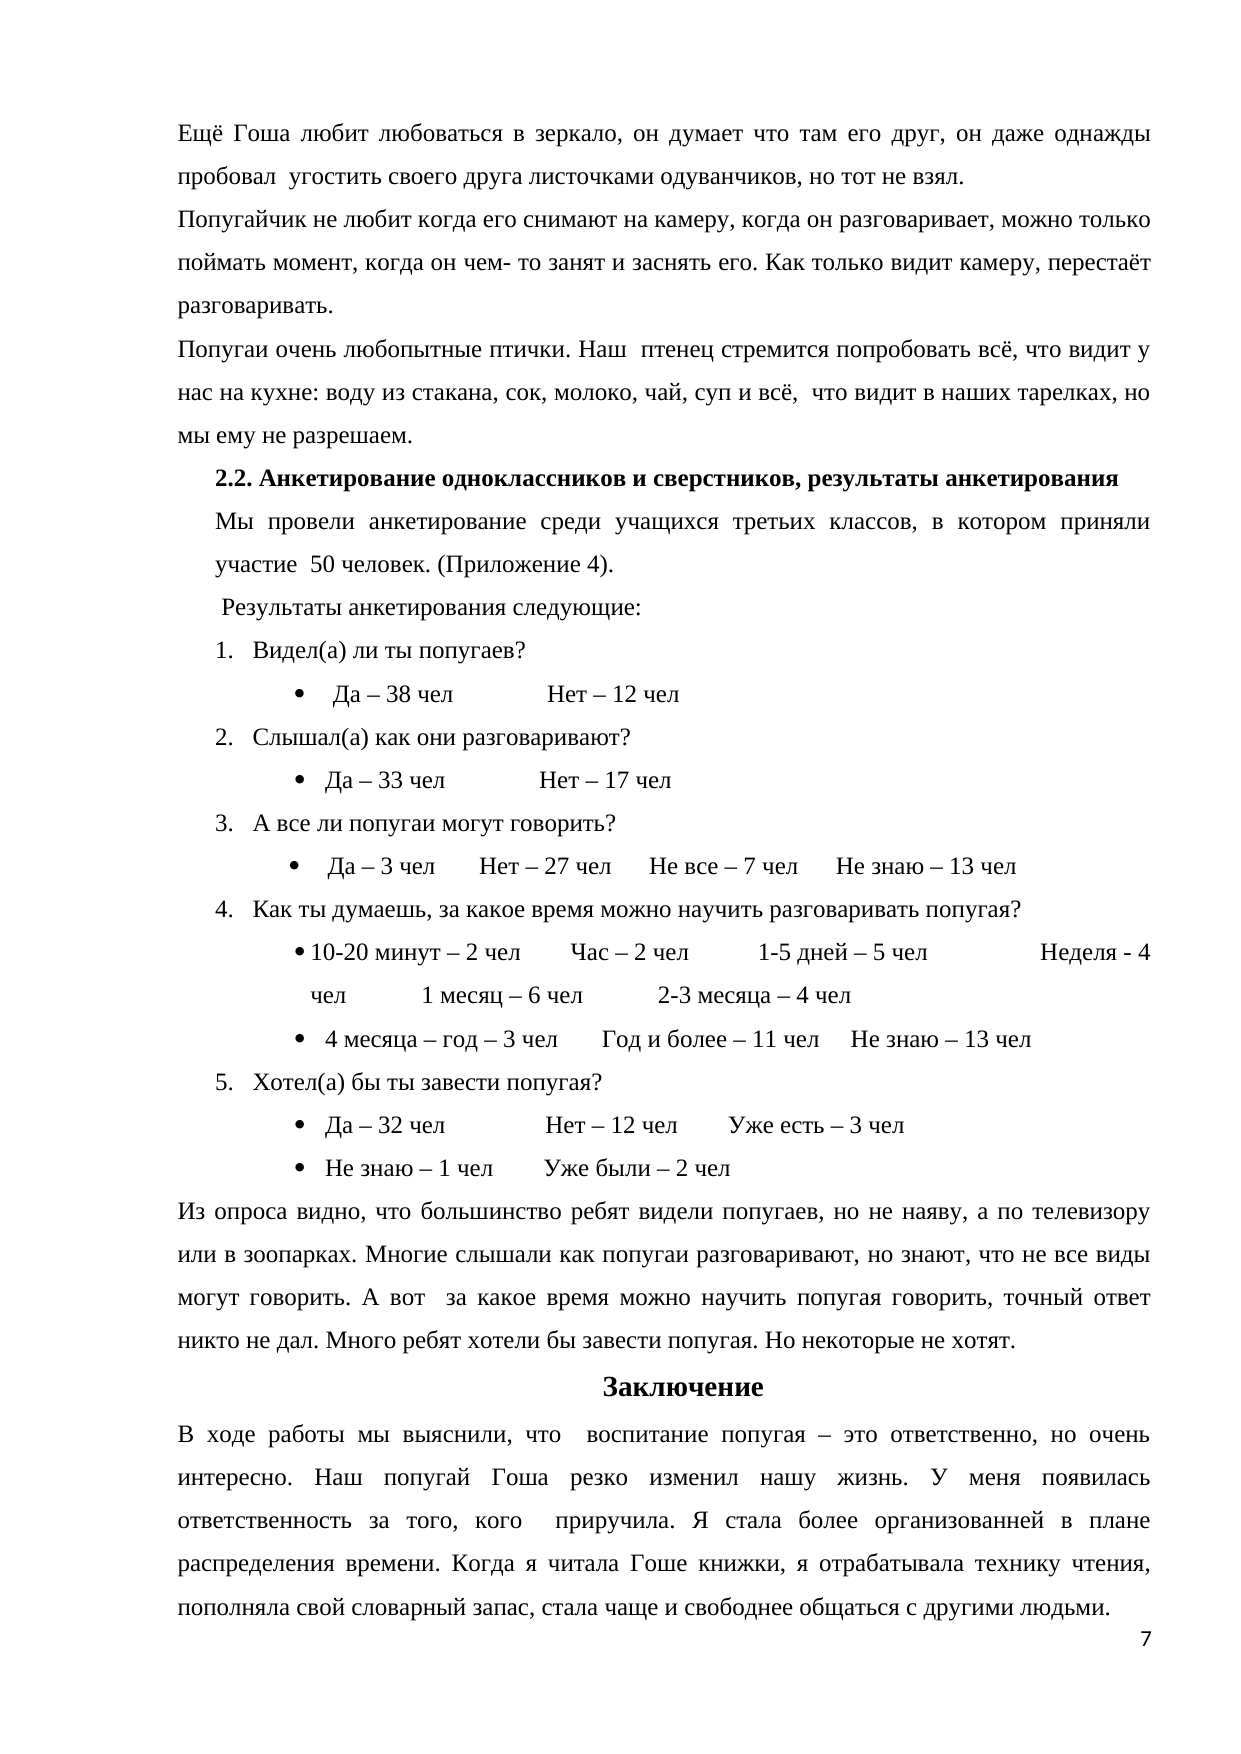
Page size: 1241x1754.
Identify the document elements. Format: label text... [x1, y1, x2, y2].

list Хотел(а) бы ты завести попугая? [215, 1067, 1152, 1096]
list Видел(а) ли ты попугаев? [215, 636, 1152, 664]
text Попугаи очень любопытные птички. Наш птенец стремится попробовать всё, что видит у нас на кухне: воду из стакана, сок, молоко, чай, суп и всё, что видит в наших тарелках, но мы ему не разрешаем. [177, 334, 1152, 449]
list Да – 33 чел Нет – 17 чел [281, 765, 1152, 794]
list Да – 38 чел Нет – 12 чел [295, 679, 1152, 707]
list Заключение [215, 1369, 1152, 1402]
list Да – 3 чел Нет – 27 чел Не все – 7 чел Не знаю – 13 чел [290, 851, 1152, 880]
text В ходе работы мы выяснили, что воспитание попугая – это ответственно, но очень интересно. Наш попугай Гоша резко изменил нашу жизнь. У меня появилась ответственность за того, кого приручила. Я стала более организованней в плане распределения времени. Когда я читала Гоше книжки, я отрабатывала технику чтения, пополняла свой словарный запас, стала чаще и свободнее общаться с другими людьми. [177, 1419, 1152, 1620]
list Слышал(а) как они разговаривают? [215, 722, 1152, 751]
list 2.2. Анкетирование одноклассников и сверстников, результаты анкетирования [215, 463, 1152, 492]
text Ещё Гоша любит любоваться в зеркало, он думает что там его друг, он даже однажды пробовал угостить своего друга листочками одуванчиков, но тот не взял. [177, 118, 1152, 190]
list Как ты думаешь, за какое время можно научить разговаривать попугая? [215, 894, 1152, 923]
list 4 месяца – год – 3 чел Год и более – 11 чел Не знаю – 13 чел [252, 1024, 1152, 1052]
text Попугайчик не любит когда его снимают на камеру, когда он разговаривает, можно только поймать момент, когда он чем- то занят и заснять его. Как только видит камеру, перестаёт разговаривать. [177, 204, 1152, 319]
list Не знаю – 1 чел Уже были – 2 чел [252, 1153, 1152, 1182]
list Мы провели анкетирование среди учащихся третьих классов, в котором приняли участие 50 человек. (Приложение 4). [215, 506, 1152, 578]
list Результаты анкетирования следующие: [215, 592, 1152, 621]
list 10-20 минут – 2 чел Час – 2 чел 1-5 дней – 5 чел Неделя - 4 чел 1 месяц – 6 чел 2-3 месяца – 4 чел [295, 937, 1152, 1009]
list Да – 32 чел Нет – 12 чел Уже есть – 3 чел [252, 1110, 1152, 1139]
list А все ли попугаи могут говорить? [215, 808, 1152, 837]
list Из опроса видно, что большинство ребят видели попугаев, но не наяву, а по телевизору или в зоопарках. Многие слышали как попугаи разговаривают, но знают, что не все виды могут говорить. А вот за какое время можно научить попугая говорить, точный ответ никто не дал. Много ребят хотели бы завести попугая. Но некоторые не хотят. [177, 1196, 1152, 1354]
